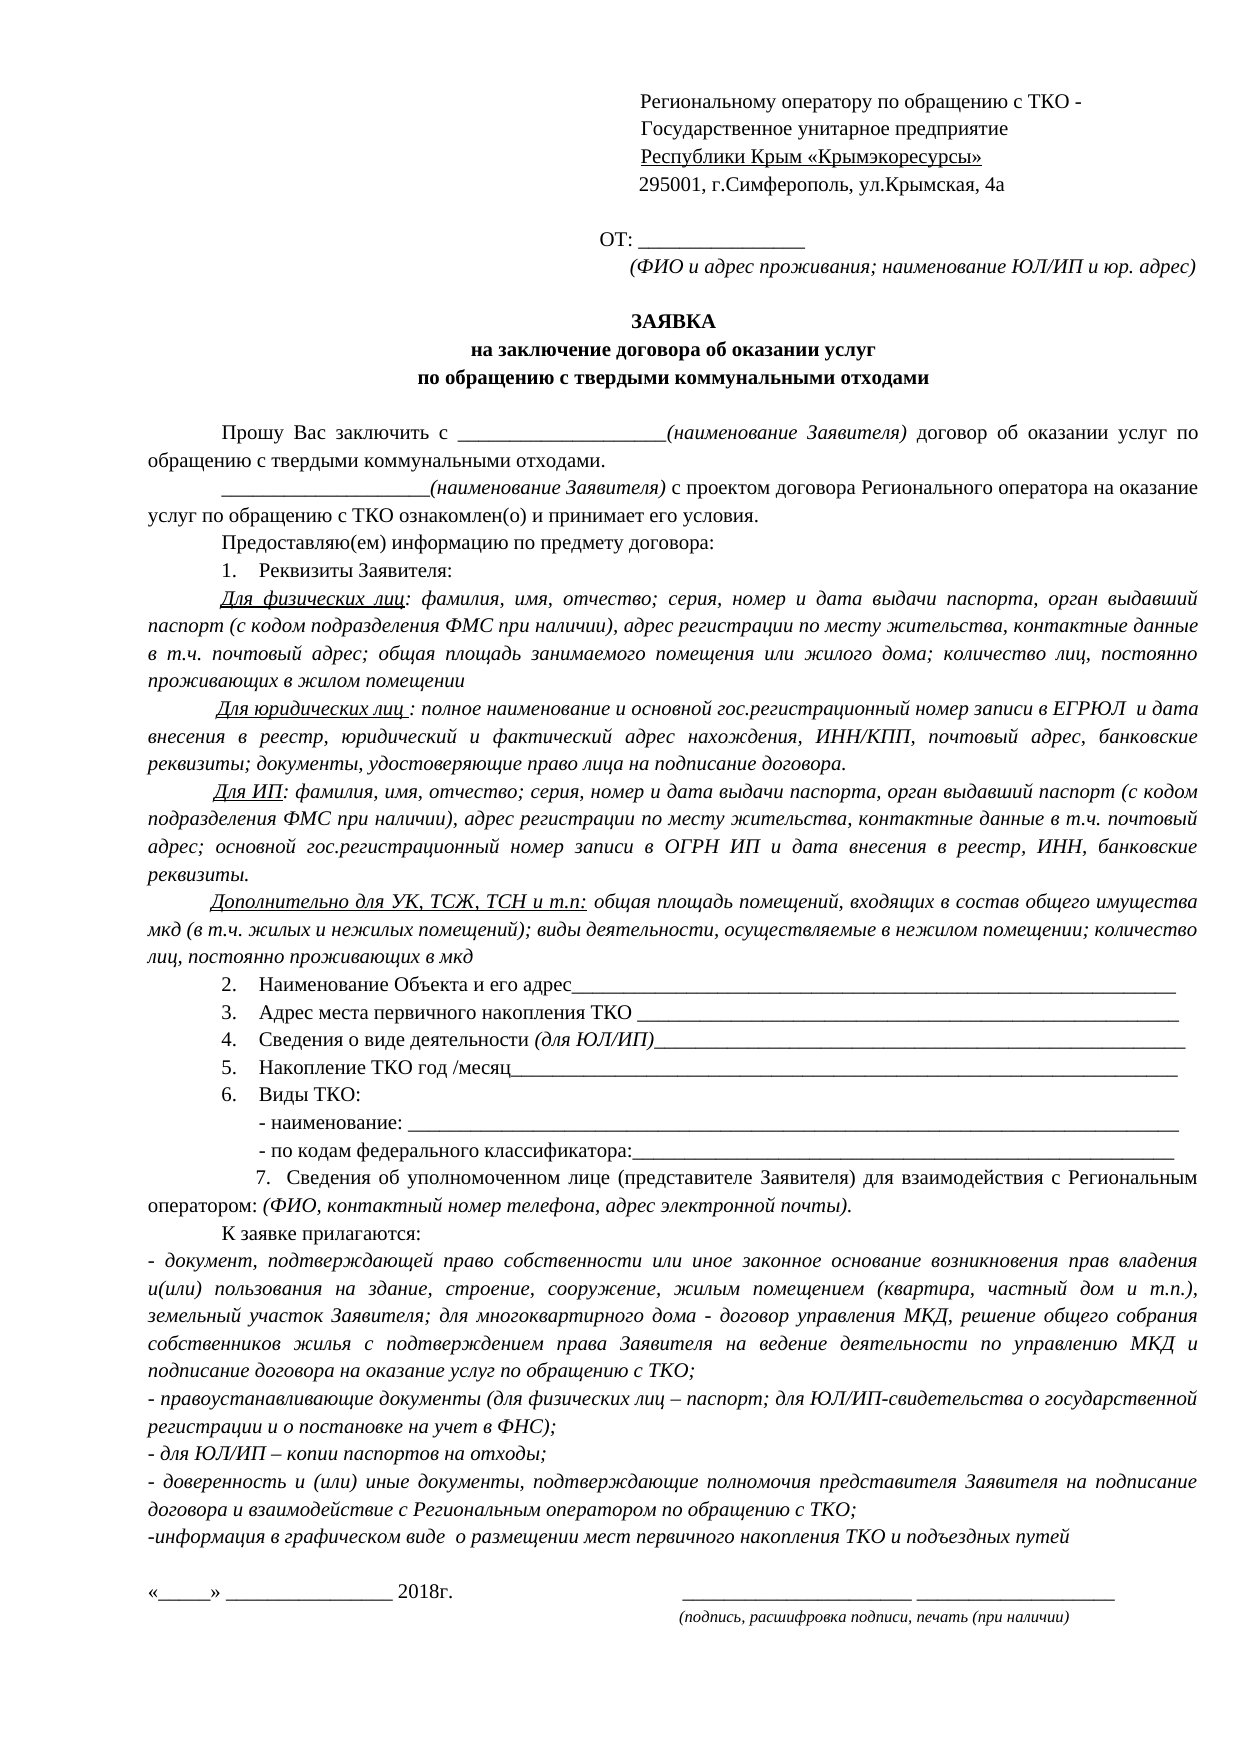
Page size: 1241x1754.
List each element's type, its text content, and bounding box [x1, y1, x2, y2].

text Предоставляю(ем) информацию по предмету договора: [148, 530, 1199, 554]
text (ФИО и адрес проживания; наименование ЮЛ/ИП и юр. адрес) [148, 254, 1199, 278]
list Реквизиты Заявителя: [221, 558, 1199, 582]
text на заключение договора об оказании услуг [148, 337, 1199, 361]
list Для ИП: фамилия, имя, отчество; серия, номер и дата выдачи паспорта, орган выдавший паспорт (с кодом подразделения ФМС при наличии), адрес регистрации по месту жительства, контактные данные в т.ч. почтовый адрес; основной гос.регистрационный номер записи в ОГРН ИП и дата внесения в реестр, ИНН, банковские реквизиты. [148, 779, 1199, 886]
text - документ, подтверждающей право собственности или иное законное основание возникновения прав владения и(или) пользования на здание, строение, сооружение, жилым помещением (квартира, частный дом и т.п.), земельный участок Заявителя; для многоквартирного дома - договор управления МКД, решение общего собрания собственников жилья с подтверждением права Заявителя на ведение деятельности по управлению МКД и подписание договора на оказание услуг по обращению с ТКО; [148, 1248, 1199, 1382]
list Для физических лиц: фамилия, имя, отчество; серия, номер и дата выдачи паспорта, орган выдавший паспорт (с кодом подразделения ФМС при наличии), адрес регистрации по месту жительства, контактные данные в т.ч. почтовый адрес; общая площадь занимаемого помещения или жилого дома; количество лиц, постоянно проживающих в жилом помещении [148, 586, 1199, 692]
text 7. Сведения об уполномоченном лице (представителе Заявителя) для взаимодействия с Региональным оператором: (ФИО, контактный номер телефона, адрес электронной почты). [148, 1165, 1199, 1217]
text - для ЮЛ/ИП – копии паспортов на отходы; [148, 1441, 1199, 1465]
text (подпись, расшифровка подписи, печать (при наличии) [148, 1607, 1199, 1626]
list Сведения о виде деятельности (для ЮЛ/ИП)___________________________________________________ [221, 1027, 1199, 1051]
list Адрес места первичного накопления ТКО ____________________________________________________ [221, 999, 1199, 1024]
list - по кодам федерального классификатора:____________________________________________________ [259, 1138, 1199, 1162]
list Дополнительно для УК, ТСЖ, ТСН и т.п: общая площадь помещений, входящих в состав общего имущества мкд (в т.ч. жилых и нежилых помещений); виды деятельности, осуществляемые в нежилом помещении; количество лиц, постоянно проживающих в мкд [148, 889, 1199, 968]
list Наименование Объекта и его адрес__________________________________________________________ [221, 972, 1199, 996]
text К заявке прилагаются: [148, 1220, 1199, 1244]
text -информация в графическом виде о размещении мест первичного накопления ТКО и подъездных путей [148, 1524, 1199, 1548]
text «_____» ________________ 2018г. ______________________ ___________________ [148, 1579, 1199, 1603]
text ____________________(наименование Заявителя) с проектом договора Регионального оператора на оказание услуг по обращению с ТКО ознакомлен(о) и принимает его условия. [148, 475, 1199, 527]
list Для юридических лиц : полное наименование и основной гос.регистрационный номер записи в ЕГРЮЛ и дата внесения в реестр, юридический и фактический адрес нахождения, ИНН/КПП, почтовый адрес, банковские реквизиты; документы, удостоверяющие право лица на подписание договора. [148, 696, 1199, 775]
text - доверенность и (или) иные документы, подтверждающие полномочия представителя Заявителя на подписание договора и взаимодействие с Региональным оператором по обращению с ТКО; [148, 1469, 1199, 1521]
text по обращению с твердыми коммунальными отходами [148, 365, 1199, 389]
text Региональному оператору по обращению с ТКО - [148, 89, 1199, 113]
list Накопление ТКО год /месяц________________________________________________________________ [221, 1055, 1199, 1079]
text Республики Крым «Крымэкоресурсы» [148, 144, 1199, 168]
list Виды ТКО: [221, 1082, 1199, 1106]
text Прошу Вас заключить с ____________________(наименование Заявителя) договор об оказании услуг по обращению с твердыми коммунальными отходами. [148, 420, 1199, 472]
text - правоустанавливающие документы (для физических лиц – паспорт; для ЮЛ/ИП-свидетельства о государственной регистрации и о постановке на учет в ФНС); [148, 1386, 1199, 1438]
text Государственное унитарное предприятие [148, 116, 1199, 140]
text ОТ: ________________ [148, 227, 1199, 251]
list - наименование: __________________________________________________________________________ [259, 1110, 1199, 1134]
text ЗАЯВКА [148, 309, 1199, 333]
text 295001, г.Симферополь, ул.Крымская, 4а [148, 171, 1199, 196]
